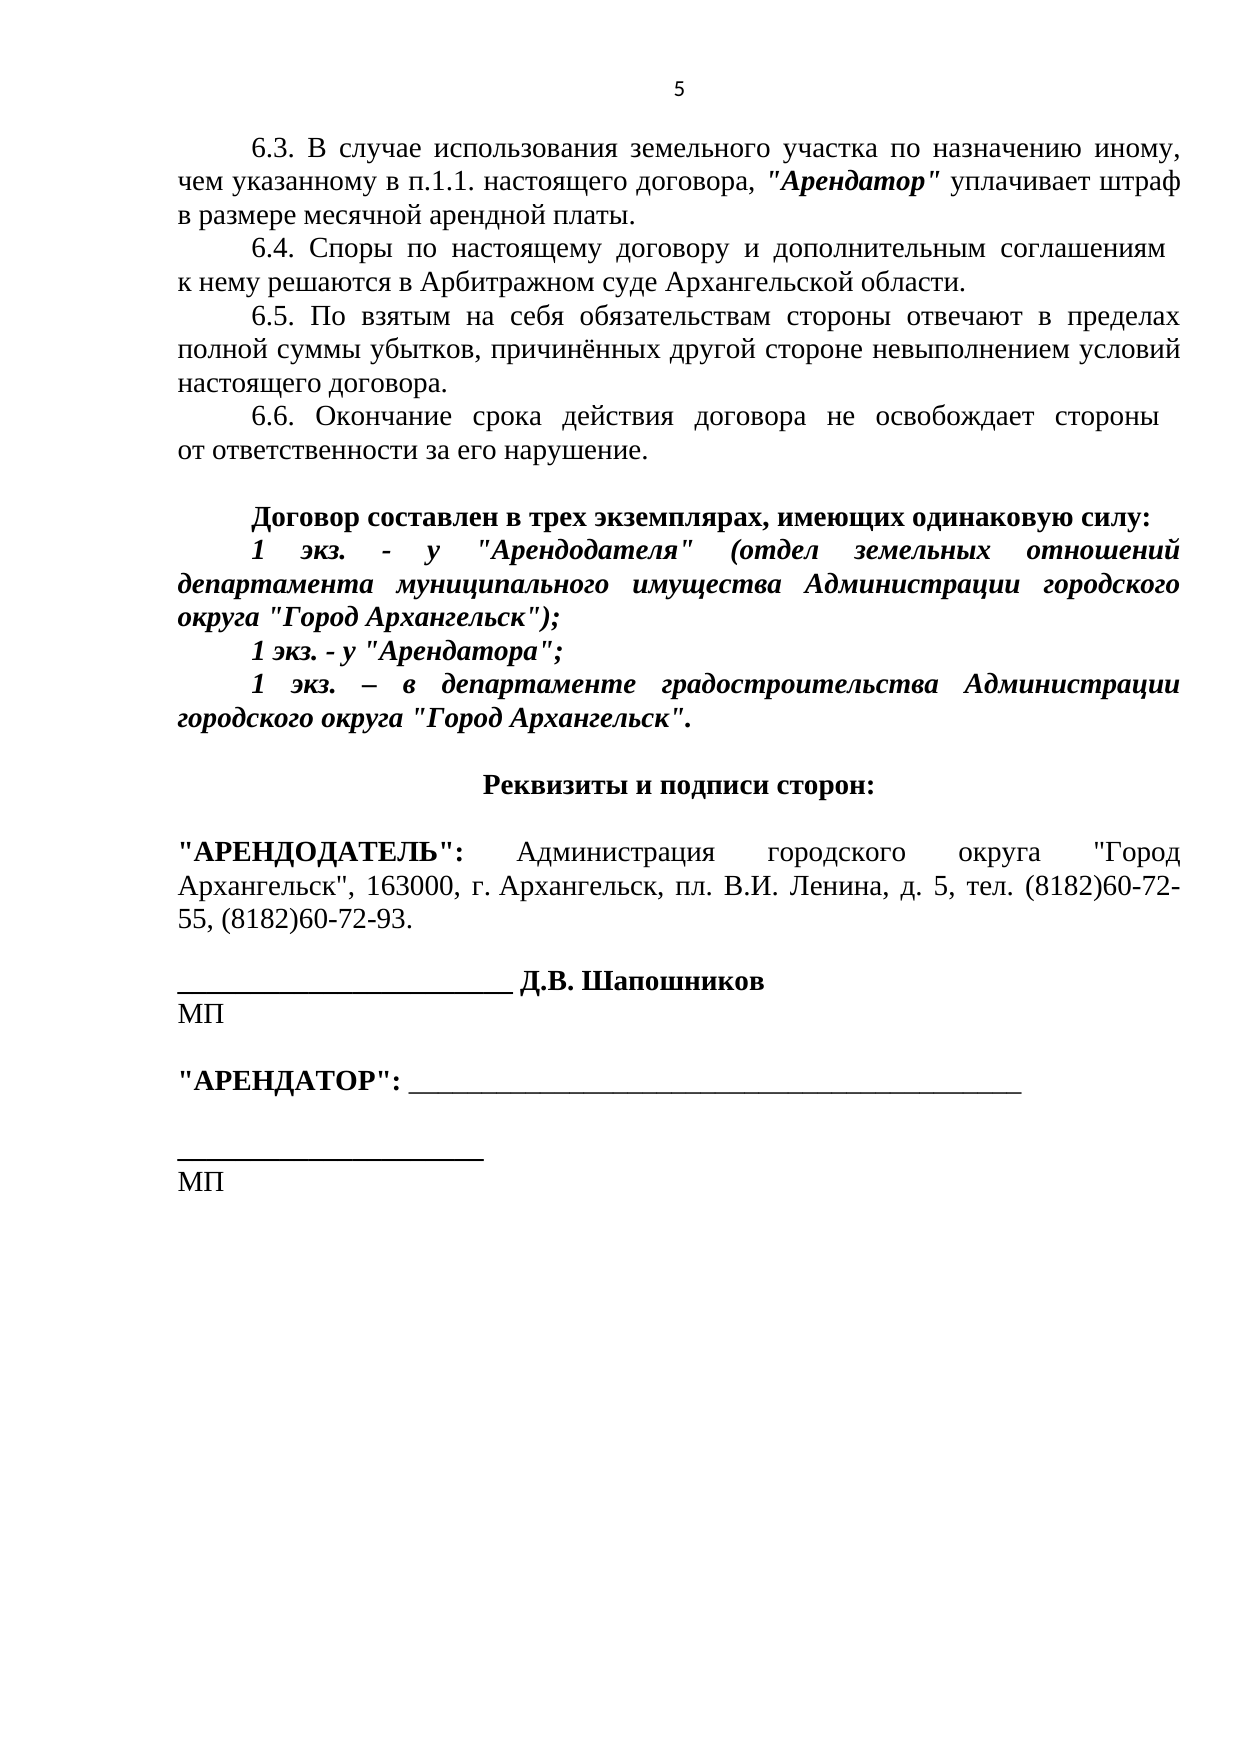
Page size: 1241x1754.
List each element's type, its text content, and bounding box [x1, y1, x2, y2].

text 1 экз. - у "Арендодателя" (отдел земельных отношений департамента муниципального имущества Администрации городского округа "Город Архангельск"); [177, 532, 1181, 633]
text 6.3. В случае использования земельного участка по назначению иному, чем указанному в п.1.1. настоящего договора, "Арендатор" уплачивает штраф в размере месячной арендной платы. [177, 130, 1181, 231]
text 6.4. Споры по настоящему договору и дополнительным соглашениям к нему решаются в Арбитражном суде Архангельской области. [177, 231, 1181, 298]
text "АРЕНДОДАТЕЛЬ": Администрация городского округа "Город Архангельск", 163000, г. Архангельск, пл. В.И. Ленина, д. 5, тел. (8182)60-72-55, (8182)60-72-93. [177, 834, 1181, 935]
text Реквизиты и подписи сторон: [177, 767, 1181, 801]
text 1 экз. - у "Арендатора"; [177, 633, 1181, 667]
text Договор составлен в трех экземплярах, имеющих одинаковую силу: [177, 499, 1181, 532]
text "АРЕНДАТОР": __________________________________________ [177, 1063, 1181, 1097]
text _______________________ Д.В. Шапошников [177, 963, 1181, 996]
text МП [177, 1164, 1181, 1198]
text 1 экз. – в департаменте градостроительства Администрации городского округа "Город Архангельск". [177, 667, 1181, 734]
text 6.6. Окончание срока действия договора не освобождает стороны от ответственности за его нарушение. [177, 398, 1181, 465]
text _____________________ [177, 1131, 1181, 1164]
text МП [177, 996, 1181, 1030]
text 6.5. По взятым на себя обязательствам стороны отвечают в пределах полной суммы убытков, причинённых другой стороне невыполнением условий настоящего договора. [177, 298, 1181, 398]
